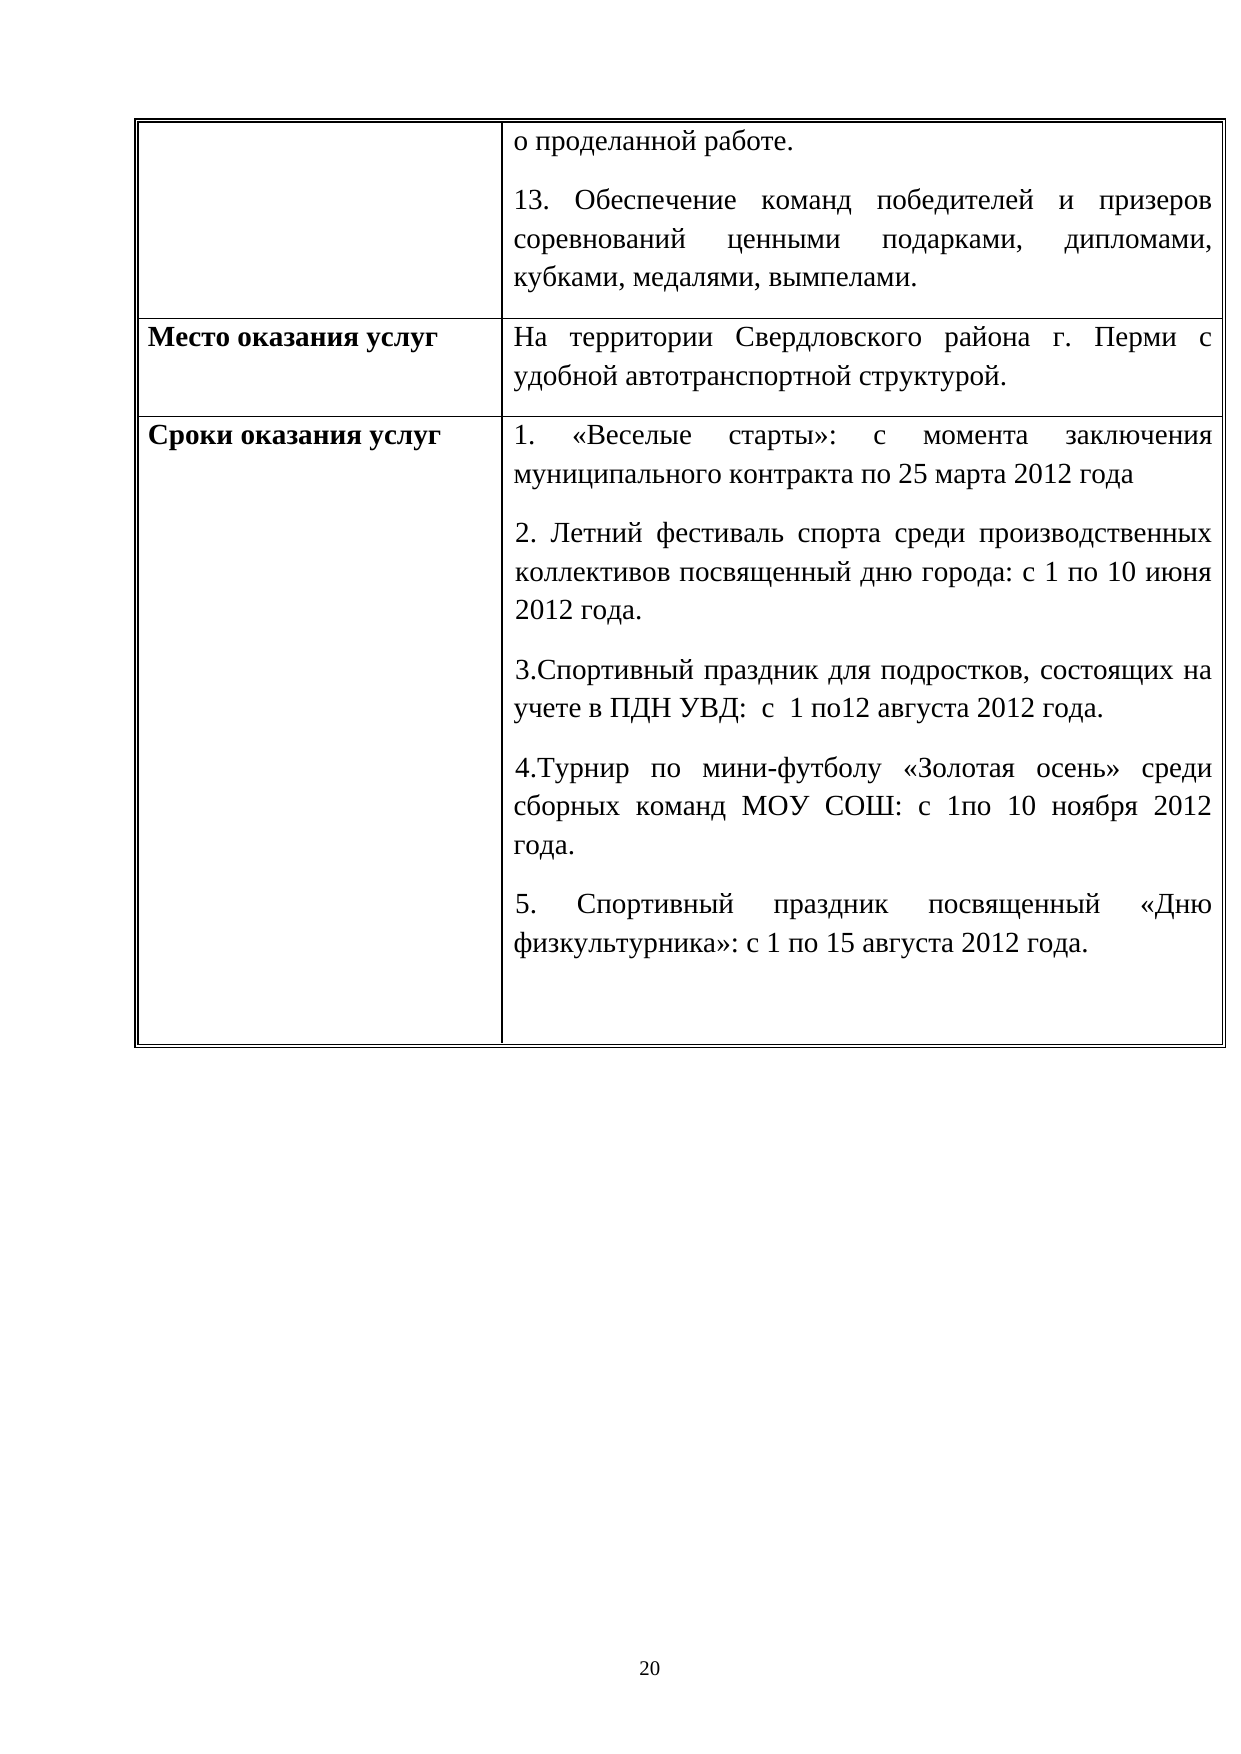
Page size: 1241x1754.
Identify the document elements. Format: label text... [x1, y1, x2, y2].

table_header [503, 123, 1222, 317]
table_cell На территории Свердловского района г. Перми с удобной автотранспортной структурой. [503, 319, 1222, 416]
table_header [139, 123, 501, 317]
table_cell 1. «Веселые старты»: с момента заключения муниципального контракта по 25 марта 2012 года 2. Летний фестиваль спорта среди производственных коллективов посвященный дню города: с 1 по 10 июня 2012 года. 3.Спортивный праздник для подростков, состоящих на учете в ПДН УВД: с 1 по12 августа 2012 года. 4.Турнир по мини-футболу «Золотая осень» среди сборных команд МОУ СОШ: с 1по 10 ноября 2012 года. 5. Спортивный праздник посвященный «Дню физкультурника»: с 1 по 15 августа 2012 года. [503, 417, 1222, 1043]
table_cell Сроки оказания услуг [139, 417, 501, 1043]
table_cell Место оказания услуг [139, 319, 501, 416]
